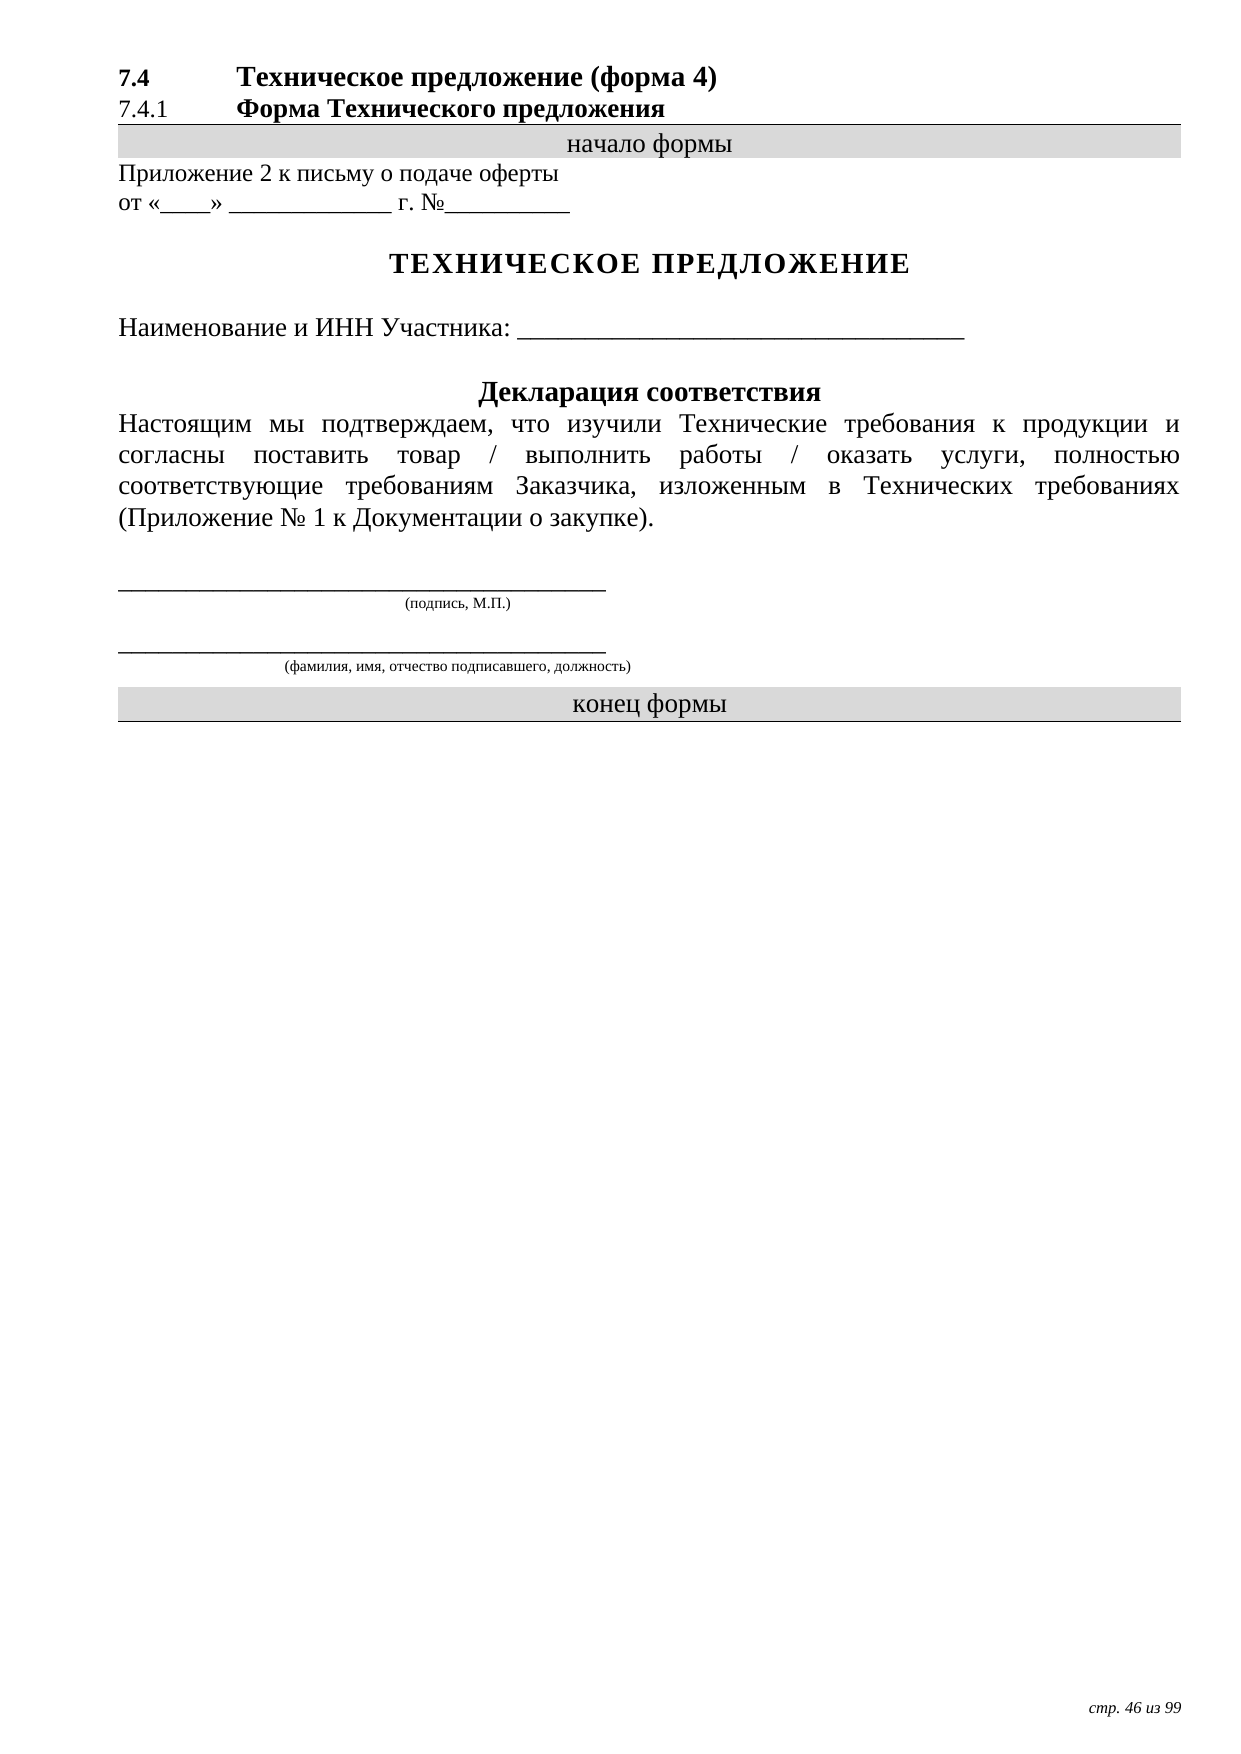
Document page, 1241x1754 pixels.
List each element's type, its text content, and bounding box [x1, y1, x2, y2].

text Наименование и ИНН Участника: _________________________________ [118, 311, 1181, 342]
text Форма Технического предложения [118, 93, 1181, 124]
text конец формы [118, 687, 1181, 721]
text Настоящим мы подтверждаем, что изучили Технические требования к продукции и согласны поставить товар / выполнить работы / оказать услуги, полностью соответствующие требованиям Заказчика, изложенным в Технических требованиях (Приложение № 1 к Документации о закупке). [118, 407, 1181, 532]
text ____________________________________ [118, 563, 1181, 594]
text ____________________________________ [118, 625, 1181, 656]
text Техническое предложение [118, 247, 1181, 280]
text начало формы [118, 125, 1181, 158]
text (подпись, М.П.) [118, 594, 797, 625]
subtitle Техническое предложение (форма 4) [118, 59, 1181, 93]
text (фамилия, имя, отчество подписавшего, должность) [118, 656, 797, 687]
text Приложение 2 к письму о подаче оферты от «____» _____________ г. №__________ [118, 158, 1181, 216]
text Декларация соответствия [118, 374, 1181, 407]
